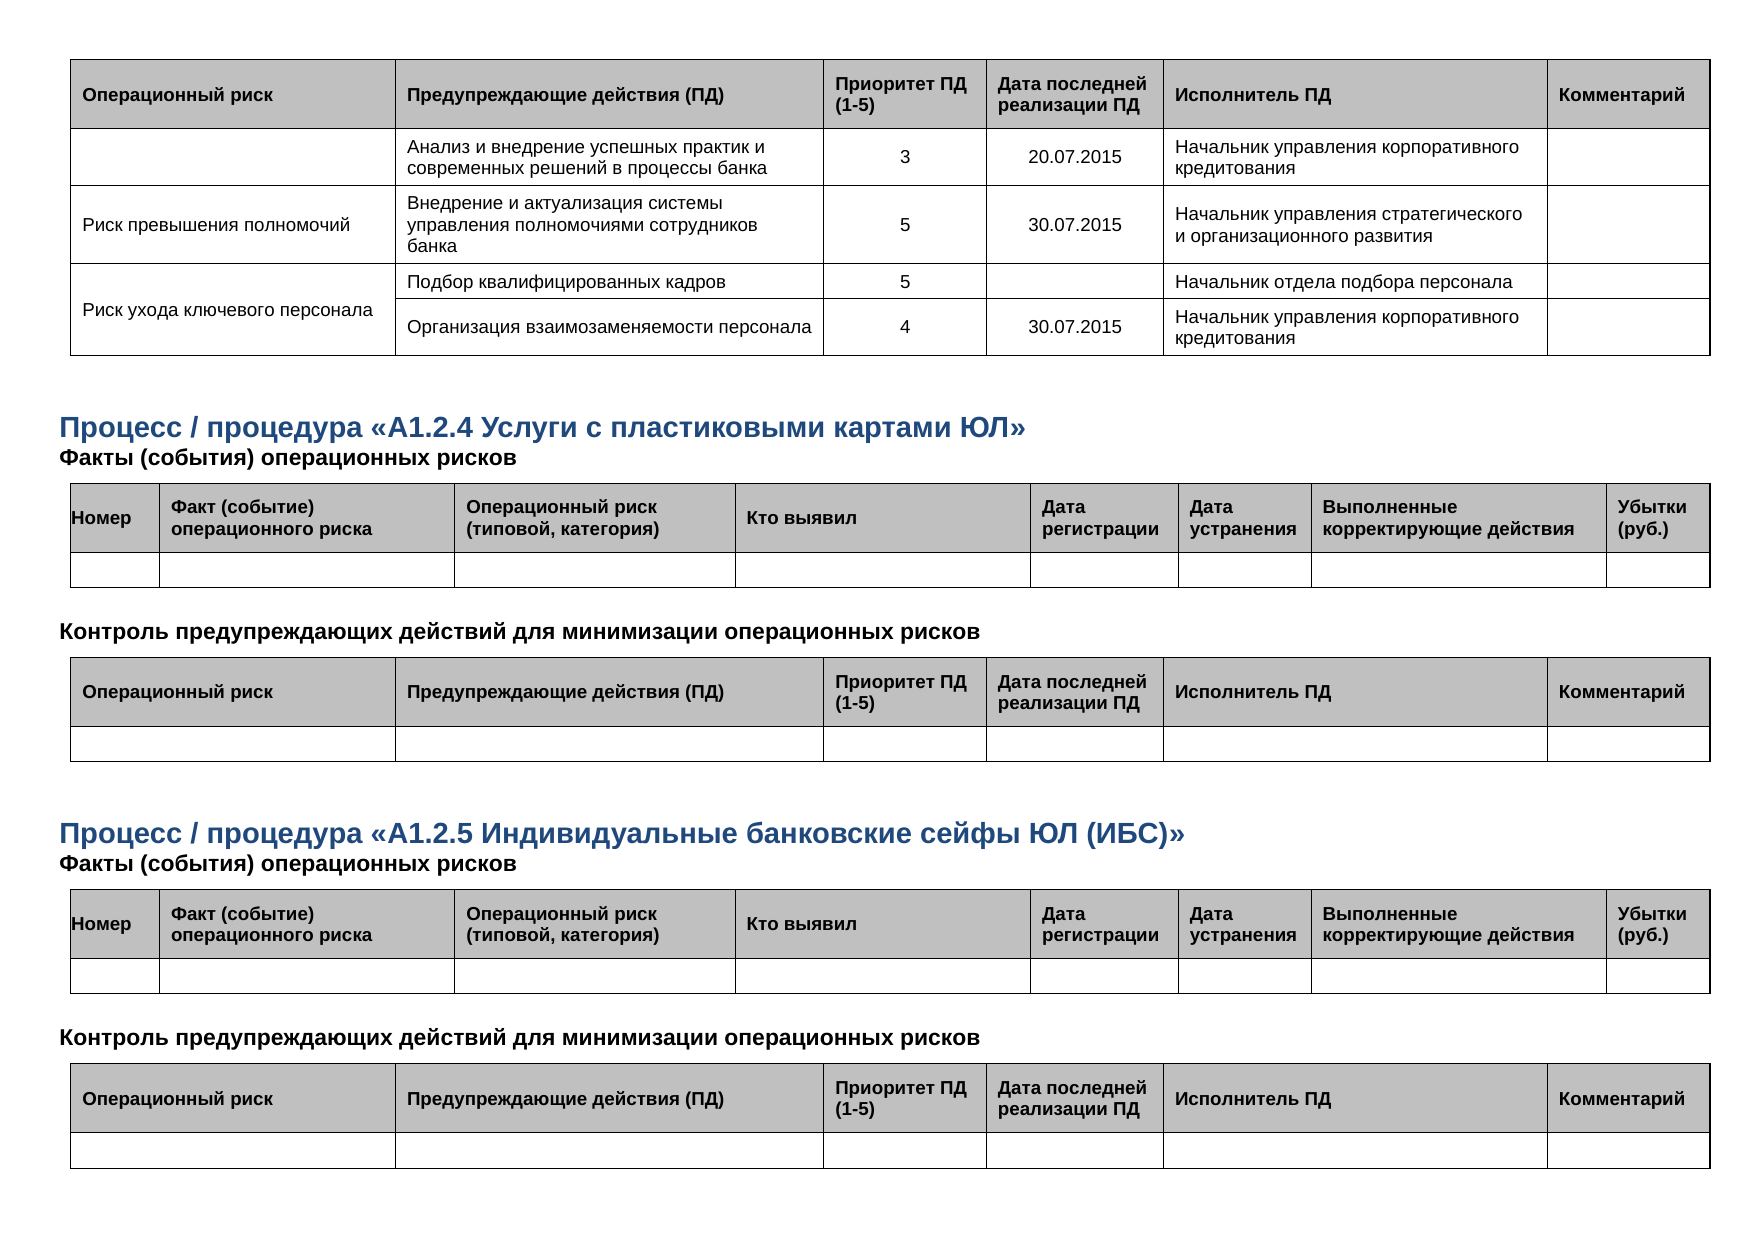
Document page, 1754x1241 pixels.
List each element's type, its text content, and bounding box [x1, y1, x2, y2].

table_cell [71, 553, 159, 587]
subtitle Факты (события) операционных рисков [59, 850, 1695, 876]
table_header Предупреждающие действия (ПД) [396, 60, 823, 128]
table_cell [71, 727, 395, 761]
table_cell [396, 1133, 823, 1167]
table_cell [1548, 727, 1709, 761]
table_cell [736, 553, 1030, 587]
table_header Комментарий [1548, 658, 1709, 726]
table_header Дата последней реализации ПД [987, 60, 1163, 128]
table_header Комментарий [1548, 1064, 1709, 1132]
table_header Приоритет ПД (1-5) [824, 658, 986, 726]
table_header Выполненные корректирующие действия [1312, 890, 1606, 958]
subtitle Процесс / процедура «A1.2.4 Услуги с пластиковыми картами ЮЛ» [59, 410, 1695, 444]
table_header Операционный риск [71, 60, 395, 128]
table_header Исполнитель ПД [1164, 60, 1547, 128]
table_cell 3 [824, 129, 986, 185]
table_header Предупреждающие действия (ПД) [396, 1064, 823, 1132]
table_cell [1164, 727, 1547, 761]
table_cell [1607, 553, 1709, 587]
table_cell [987, 1133, 1163, 1167]
table_cell [987, 727, 1163, 761]
table_header Дата устранения [1179, 484, 1311, 552]
table_cell [987, 264, 1163, 298]
table_header Предупреждающие действия (ПД) [396, 658, 823, 726]
table_header Исполнитель ПД [1164, 1064, 1547, 1132]
table_cell 5 [824, 186, 986, 263]
table_cell Организация взаимозаменяемости персонала [396, 299, 823, 355]
table_header Кто выявил [736, 484, 1030, 552]
table_cell [160, 553, 454, 587]
table_cell [71, 959, 159, 993]
table_cell [1031, 959, 1178, 993]
table_cell [1548, 186, 1709, 263]
table_cell [1179, 959, 1311, 993]
table_header Номер [71, 484, 159, 552]
text Контроль предупреждающих действий для минимизации операционных рисков [0, 1024, 1695, 1051]
table_cell [71, 1133, 395, 1167]
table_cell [71, 129, 395, 185]
table_cell [1031, 553, 1178, 587]
table_cell 20.07.2015 [987, 129, 1163, 185]
table_cell [1548, 299, 1709, 355]
table_header Приоритет ПД (1-5) [824, 1064, 986, 1132]
table_cell [455, 959, 735, 993]
table_header Дата регистрации [1031, 484, 1178, 552]
table_header Комментарий [1548, 60, 1709, 128]
table_header Кто выявил [736, 890, 1030, 958]
table_header Дата последней реализации ПД [987, 658, 1163, 726]
subtitle Процесс / процедура «A1.2.5 Индивидуальные банковские сейфы ЮЛ (ИБС)» [59, 816, 1695, 850]
table_header Приоритет ПД (1-5) [824, 60, 986, 128]
table_cell 4 [824, 299, 986, 355]
table_cell [1548, 264, 1709, 298]
table_cell 30.07.2015 [987, 299, 1163, 355]
table_cell Риск превышения полномочий [71, 186, 395, 263]
table_header Дата последней реализации ПД [987, 1064, 1163, 1132]
table_header Операционный риск [71, 1064, 395, 1132]
table_cell 5 [824, 264, 986, 298]
table_cell Внедрение и актуализация системы управления полномочиями сотрудников банка [396, 186, 823, 263]
table_header Убытки (руб.) [1607, 890, 1709, 958]
table_header Номер [71, 890, 159, 958]
table_cell [160, 959, 454, 993]
table_header Дата устранения [1179, 890, 1311, 958]
table_cell [1548, 1133, 1709, 1167]
table_cell [1179, 553, 1311, 587]
table_cell [1312, 553, 1606, 587]
table_header Убытки (руб.) [1607, 484, 1709, 552]
table_header Факт (событие) операционного риска [160, 890, 454, 958]
table_header Факт (событие) операционного риска [160, 484, 454, 552]
table_header Операционный риск (типовой, категория) [455, 890, 735, 958]
table_cell Начальник управления стратегического и организационного развития [1164, 186, 1547, 263]
table_header Операционный риск [71, 658, 395, 726]
table_cell [455, 553, 735, 587]
table_header Выполненные корректирующие действия [1312, 484, 1606, 552]
table_cell Подбор квалифицированных кадров [396, 264, 823, 298]
table_cell [736, 959, 1030, 993]
table_cell Начальник управления корпоративного кредитования [1164, 129, 1547, 185]
table_cell Риск ухода ключевого персонала [71, 264, 395, 355]
table_cell [1548, 129, 1709, 185]
table_cell [1164, 1133, 1547, 1167]
table_header Дата регистрации [1031, 890, 1178, 958]
table_header Исполнитель ПД [1164, 658, 1547, 726]
table_cell [824, 1133, 986, 1167]
table_cell Начальник отдела подбора персонала [1164, 264, 1547, 298]
table_cell Начальник управления корпоративного кредитования [1164, 299, 1547, 355]
table_cell [824, 727, 986, 761]
table_header Операционный риск (типовой, категория) [455, 484, 735, 552]
table_cell [396, 727, 823, 761]
table_cell [1607, 959, 1709, 993]
table_cell 30.07.2015 [987, 186, 1163, 263]
text Контроль предупреждающих действий для минимизации операционных рисков [0, 618, 1695, 644]
table_cell Анализ и внедрение успешных практик и современных решений в процессы банка [396, 129, 823, 185]
subtitle Факты (события) операционных рисков [59, 444, 1695, 470]
table_cell [1312, 959, 1606, 993]
